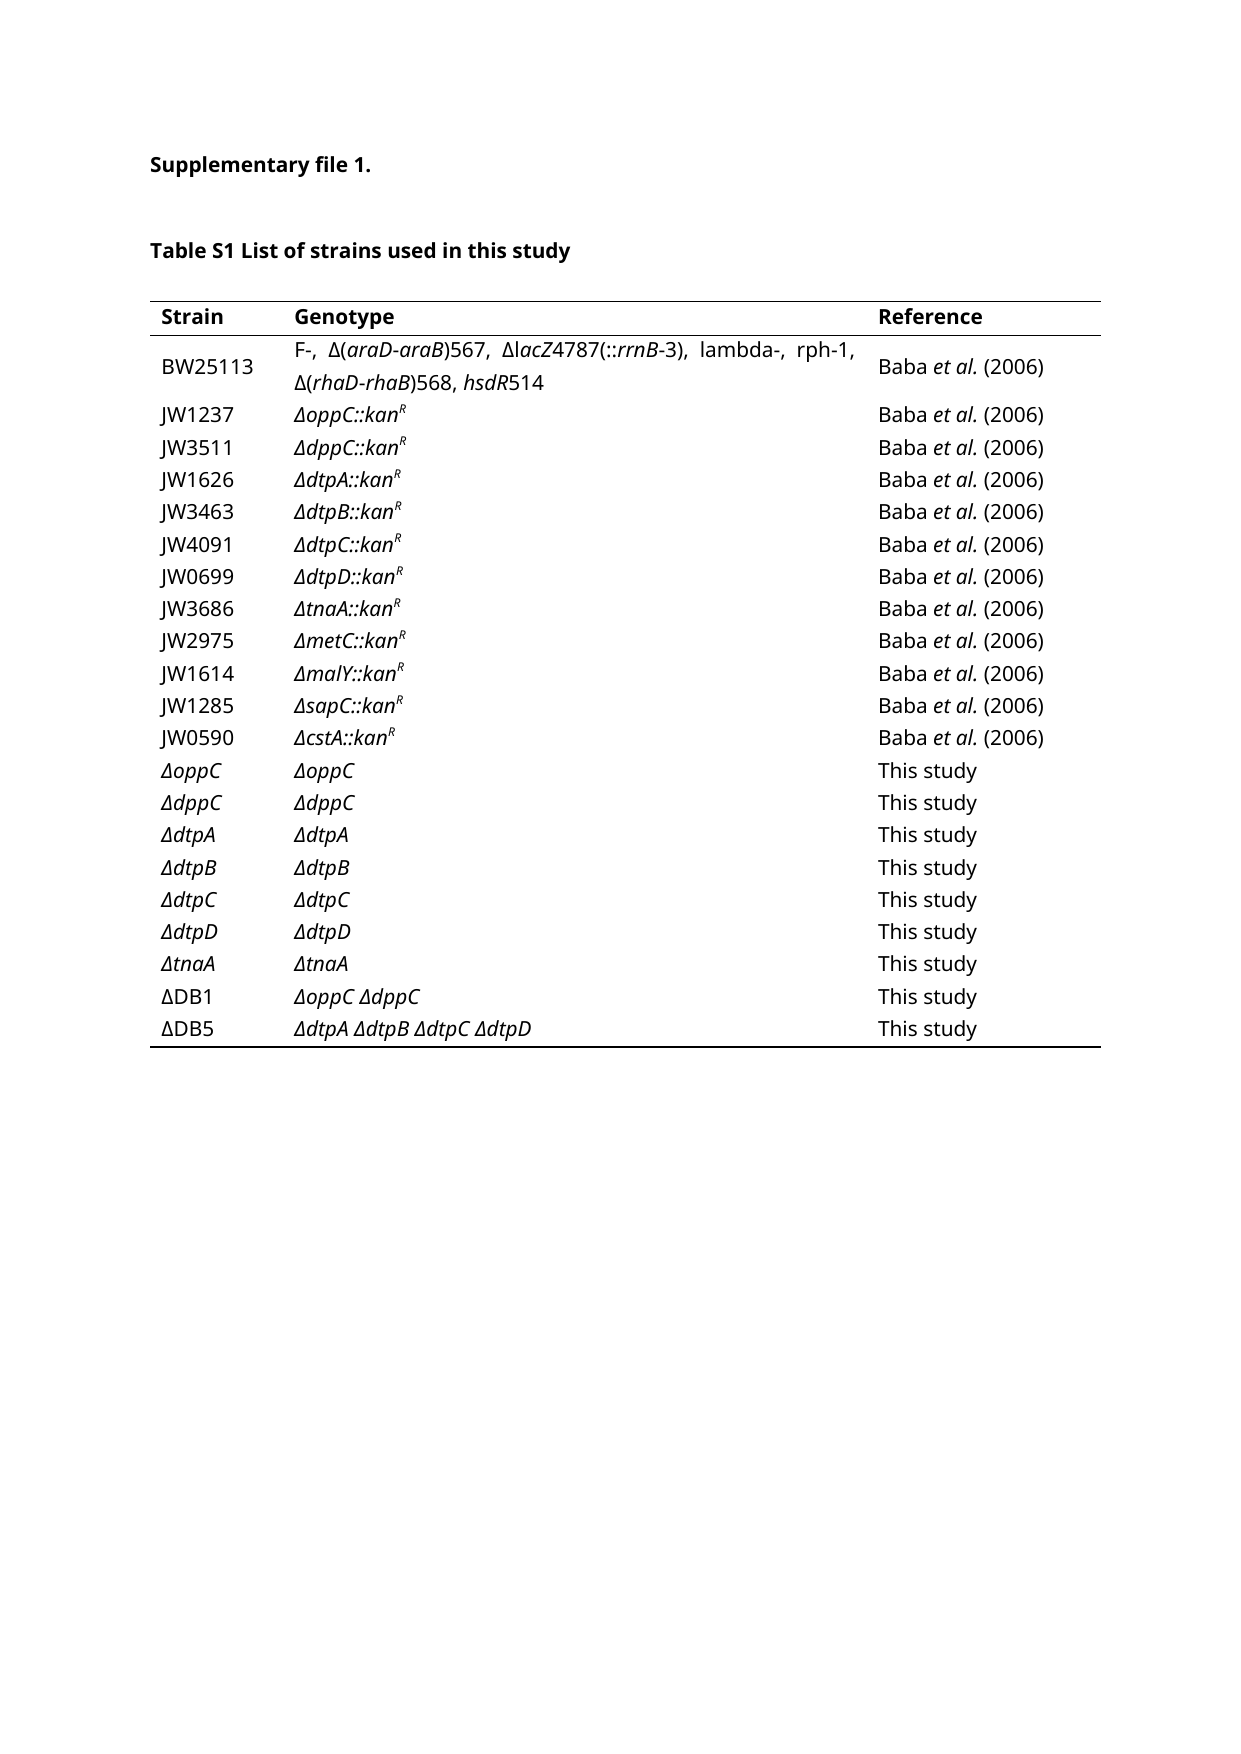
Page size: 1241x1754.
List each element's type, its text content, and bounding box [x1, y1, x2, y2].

text Table S1 List of strains used in this study [150, 236, 1090, 264]
table_cell ΔdtpA ΔdtpB ΔdtpC ΔdtpD [283, 1014, 867, 1046]
table_cell This study [867, 950, 1101, 982]
table_cell ΔmetC::kanR [283, 627, 867, 659]
table_cell JW1237 [150, 401, 283, 433]
table_header Genotype [283, 302, 867, 334]
table_cell This study [867, 917, 1101, 949]
table_cell This study [867, 788, 1101, 820]
table_cell ΔdppC [150, 788, 283, 820]
table_cell ΔdtpB [150, 853, 283, 885]
table_cell ΔdtpD [150, 917, 283, 949]
table_cell BW25113 [150, 336, 283, 401]
table_cell ΔdtpC::kanR [283, 530, 867, 562]
table_cell JW0590 [150, 724, 283, 756]
table_header Reference [867, 302, 1101, 334]
table_cell F-, Δ(araD-araB)567, ΔlacZ4787(::rrnB-3), lambda-, rph-1, Δ(rhaD-rhaB)568, hsdR514 [283, 336, 867, 401]
table_cell JW1626 [150, 465, 283, 497]
table_cell ΔoppC [283, 756, 867, 788]
table_cell This study [867, 885, 1101, 917]
table_cell ΔdtpD [283, 917, 867, 949]
table_cell Baba et al. (2006) [867, 691, 1101, 723]
table_cell JW0699 [150, 562, 283, 594]
table_cell ΔDB5 [150, 1014, 283, 1046]
table_cell Baba et al. (2006) [867, 562, 1101, 594]
table_cell JW3511 [150, 433, 283, 465]
table_cell ΔdppC::kanR [283, 433, 867, 465]
table_cell ΔoppC [150, 756, 283, 788]
table_cell ΔdtpC [283, 885, 867, 917]
table_cell JW4091 [150, 530, 283, 562]
table_cell ΔoppC ΔdppC [283, 982, 867, 1014]
table_cell ΔtnaA [283, 950, 867, 982]
table_cell Baba et al. (2006) [867, 433, 1101, 465]
table_cell ΔmalY::kanR [283, 659, 867, 691]
table_cell Baba et al. (2006) [867, 401, 1101, 433]
table_cell JW3686 [150, 594, 283, 627]
table_cell This study [867, 756, 1101, 788]
table_cell This study [867, 1014, 1101, 1046]
table_cell ΔoppC::kanR [283, 401, 867, 433]
table_cell Baba et al. (2006) [867, 465, 1101, 497]
table_cell Baba et al. (2006) [867, 627, 1101, 659]
table_cell Baba et al. (2006) [867, 659, 1101, 691]
table_cell Baba et al. (2006) [867, 336, 1101, 401]
table_cell This study [867, 853, 1101, 885]
table_cell This study [867, 982, 1101, 1014]
table_cell ΔdtpA [283, 820, 867, 853]
text Supplementary file 1. [150, 150, 1090, 178]
table_cell JW1614 [150, 659, 283, 691]
table_cell ΔdtpB::kanR [283, 498, 867, 530]
table_cell Baba et al. (2006) [867, 530, 1101, 562]
table_cell ΔdtpA::kanR [283, 465, 867, 497]
table_cell ΔdtpB [283, 853, 867, 885]
table_cell ΔtnaA::kanR [283, 594, 867, 627]
table_cell ΔDB1 [150, 982, 283, 1014]
table_cell ΔdppC [283, 788, 867, 820]
table_cell ΔdtpC [150, 885, 283, 917]
table_cell This study [867, 820, 1101, 853]
table_cell Baba et al. (2006) [867, 594, 1101, 627]
table_cell ΔcstA::kanR [283, 724, 867, 756]
table_cell Baba et al. (2006) [867, 498, 1101, 530]
table_cell JW3463 [150, 498, 283, 530]
table_cell ΔdtpD::kanR [283, 562, 867, 594]
table_cell JW2975 [150, 627, 283, 659]
table_cell ΔdtpA [150, 820, 283, 853]
table_cell ΔtnaA [150, 950, 283, 982]
table_cell JW1285 [150, 691, 283, 723]
table_cell Baba et al. (2006) [867, 724, 1101, 756]
table_header Strain [150, 302, 283, 334]
table_cell ΔsapC::kanR [283, 691, 867, 723]
